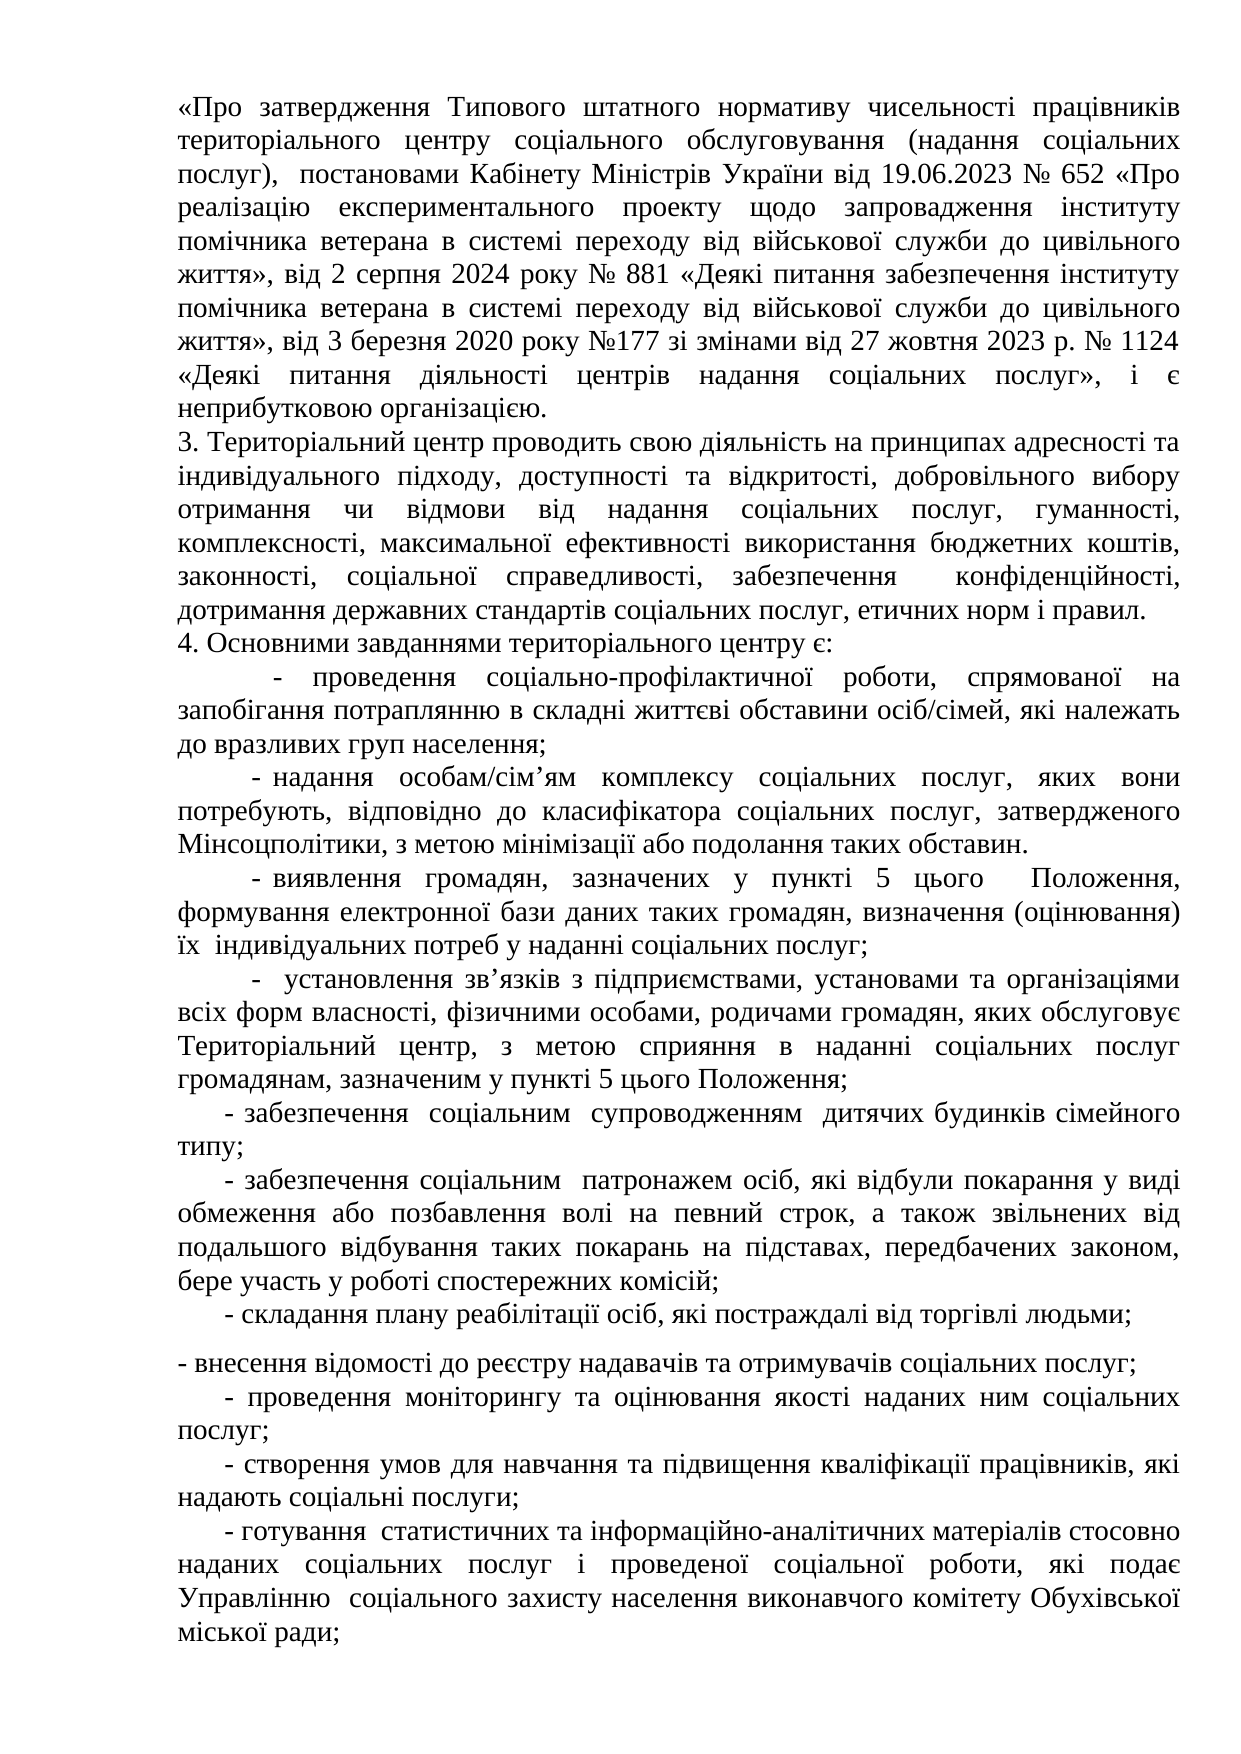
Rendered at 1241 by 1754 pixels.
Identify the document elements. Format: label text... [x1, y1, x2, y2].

text - проведення соціально-профілактичної роботи, спрямованої на запобігання потраплянню в складні життєві обставини осіб/сімей, які належать до вразливих груп населення; [177, 659, 1181, 759]
text - виявлення громадян, зазначених у пункті 5 цього Положення, формування електронної бази даних таких громадян, визначення (оцінювання) їх індивідуальних потреб у наданні соціальних послуг; [177, 860, 1181, 961]
text - забезпечення соціальним патронажем осіб, які відбули покарання у виді обмеження або позбавлення волі на певний строк, а також звільнених від подальшого відбування таких покарань на підставах, передбачених законом, бере участь у роботі спостережних комісій; [177, 1162, 1181, 1296]
text - забезпечення соціальним супроводженням дитячих будинків сімейного типу; [177, 1095, 1181, 1162]
text - складання плану реабілітації осіб, які постраждалі від торгівлі людьми; [177, 1296, 1181, 1330]
text - установлення зв’язків з підприємствами, установами та організаціями всіх форм власності, фізичними особами, родичами громадян, яких обслуговує Територіальний центр, з метою сприяння в наданні соціальних послуг громадянам, зазначеним у пункті 5 цього Положення; [177, 961, 1181, 1095]
text - внесення відомості до реєстру надавачів та отримувачів соціальних послуг; [177, 1345, 1181, 1379]
text 3. Територіальний центр проводить свою діяльність на принципах адресності та індивідуального підходу, доступності та відкритості, добровільного вибору отримання чи відмови від надання соціальних послуг, гуманності, комплексності, максимальної ефективності використання бюджетних коштів, законності, соціальної справедливості, забезпечення конфіденційності, дотримання державних стандартів соціальних послуг, етичних норм і правил. [177, 424, 1181, 625]
text - надання особам/сім’ям комплексу соціальних послуг, яких вони потребують, відповідно до класифікатора соціальних послуг, затвердженого Мінсоцполітики, з метою мінімізації або подолання таких обставин. [177, 759, 1181, 860]
text - створення умов для навчання та підвищення кваліфікації працівників, які надають соціальні послуги; [177, 1446, 1181, 1513]
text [177, 89, 1181, 424]
text - проведення моніторингу та оцінювання якості наданих ним соціальних послуг; [177, 1379, 1181, 1446]
text - готування статистичних та інформаційно-аналітичних матеріалів стосовно наданих соціальних послуг і проведеної соціальної роботи, які подає Управлінню соціального захисту населення виконавчого комітету Обухівської міської ради; [177, 1513, 1181, 1647]
text 4. Основними завданнями територіального центру є: [177, 625, 1181, 659]
